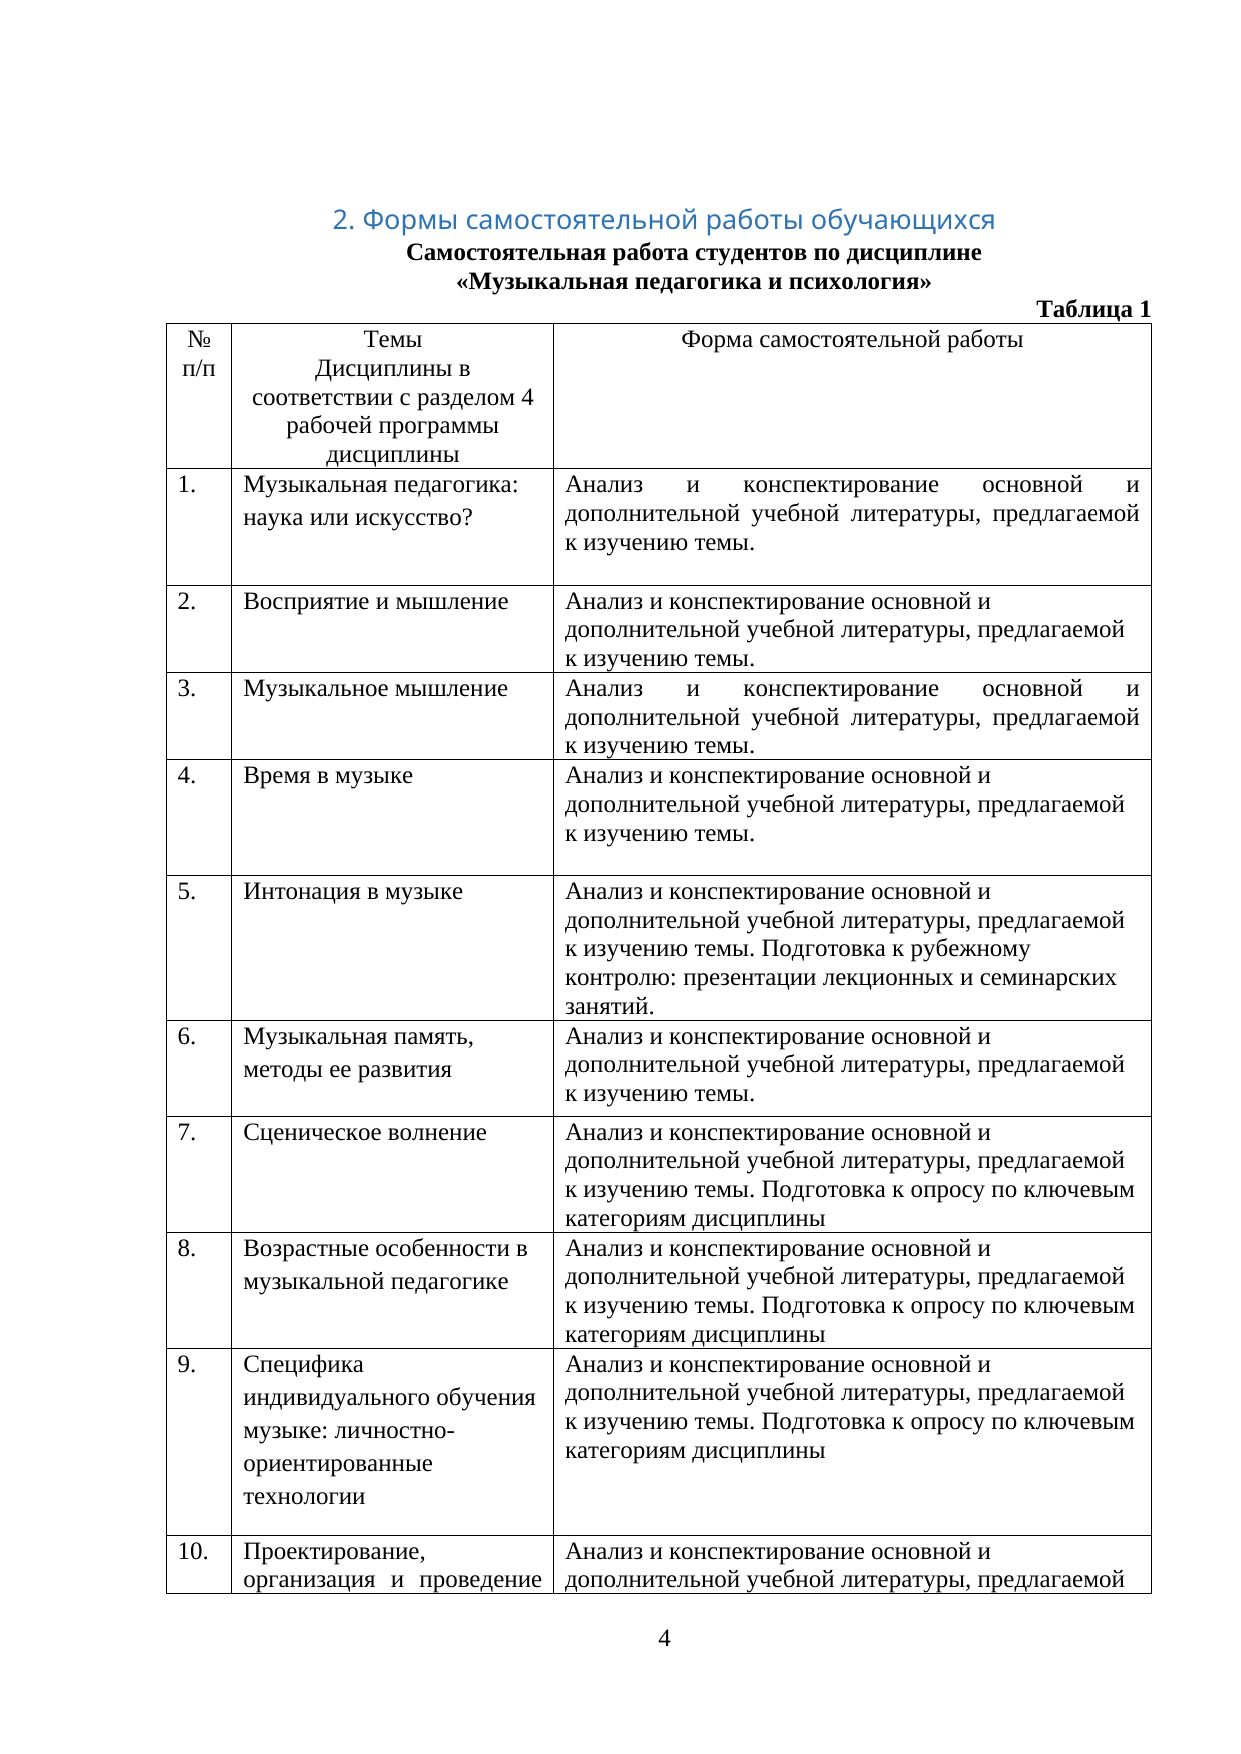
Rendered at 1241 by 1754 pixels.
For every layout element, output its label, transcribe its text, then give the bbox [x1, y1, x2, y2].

table_cell 6. [167, 1021, 231, 1116]
table_cell Восприятие и мышление [232, 586, 553, 672]
table_cell 5. [167, 876, 231, 1020]
table_cell Специфика индивидуального обучения музыке: личностно-ориентированные технологии [232, 1349, 553, 1535]
table_cell Музыкальная педагогика: наука или искусство? [232, 469, 553, 585]
table_cell 4. [167, 760, 231, 875]
table_header № п/п [167, 324, 231, 468]
table_cell 7. [167, 1117, 231, 1232]
text Таблица 1 [177, 294, 1152, 323]
text «Музыкальная педагогика и психология» [177, 266, 1152, 294]
table_cell Сценическое волнение [232, 1117, 553, 1232]
table_cell Анализ и конспектирование основной и дополнительной учебной литературы, предлагаемой к изучению темы. [554, 760, 1151, 875]
table_cell Время в музыке [232, 760, 553, 875]
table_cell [232, 1536, 553, 1593]
table_header Форма самостоятельной работы [554, 324, 1151, 468]
table_cell 1. [167, 469, 231, 585]
table_cell Анализ и конспектирование основной и дополнительной учебной литературы, предлагаемой к изучению темы. [554, 469, 1151, 585]
table_cell Анализ и конспектирование основной и дополнительной учебной литературы, предлагаемой к изучению темы. Подготовка к рубежному контролю: презентации лекционных и семинарских занятий. [554, 876, 1151, 1020]
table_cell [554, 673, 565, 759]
table_cell Возрастные особенности в музыкальной педагогике [232, 1233, 553, 1348]
table_cell 10. [167, 1536, 231, 1593]
table_cell 8. [167, 1233, 231, 1348]
table_cell 2. [167, 586, 231, 672]
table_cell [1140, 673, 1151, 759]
table_cell Интонация в музыке [232, 876, 553, 1020]
table_header Темы Дисциплины в соответствии с разделом 4 рабочей программы дисциплины [232, 324, 553, 468]
table_cell 3. [167, 673, 231, 759]
table_cell Анализ и конспектирование основной и дополнительной учебной литературы, предлагаемой к изучению темы. [554, 586, 1151, 672]
table_cell Анализ и конспектирование основной и дополнительной учебной литературы, предлагаемой к изучению темы. [554, 1021, 1151, 1116]
text Самостоятельная работа студентов по дисциплине [177, 237, 1152, 266]
table_cell Музыкальное мышление [232, 673, 553, 759]
table_cell Музыкальная память, методы ее развития [232, 1021, 553, 1116]
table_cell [554, 1536, 1151, 1593]
table_cell 9. [167, 1349, 231, 1535]
subtitle 2. Формы самостоятельной работы обучающихся [177, 200, 1152, 237]
